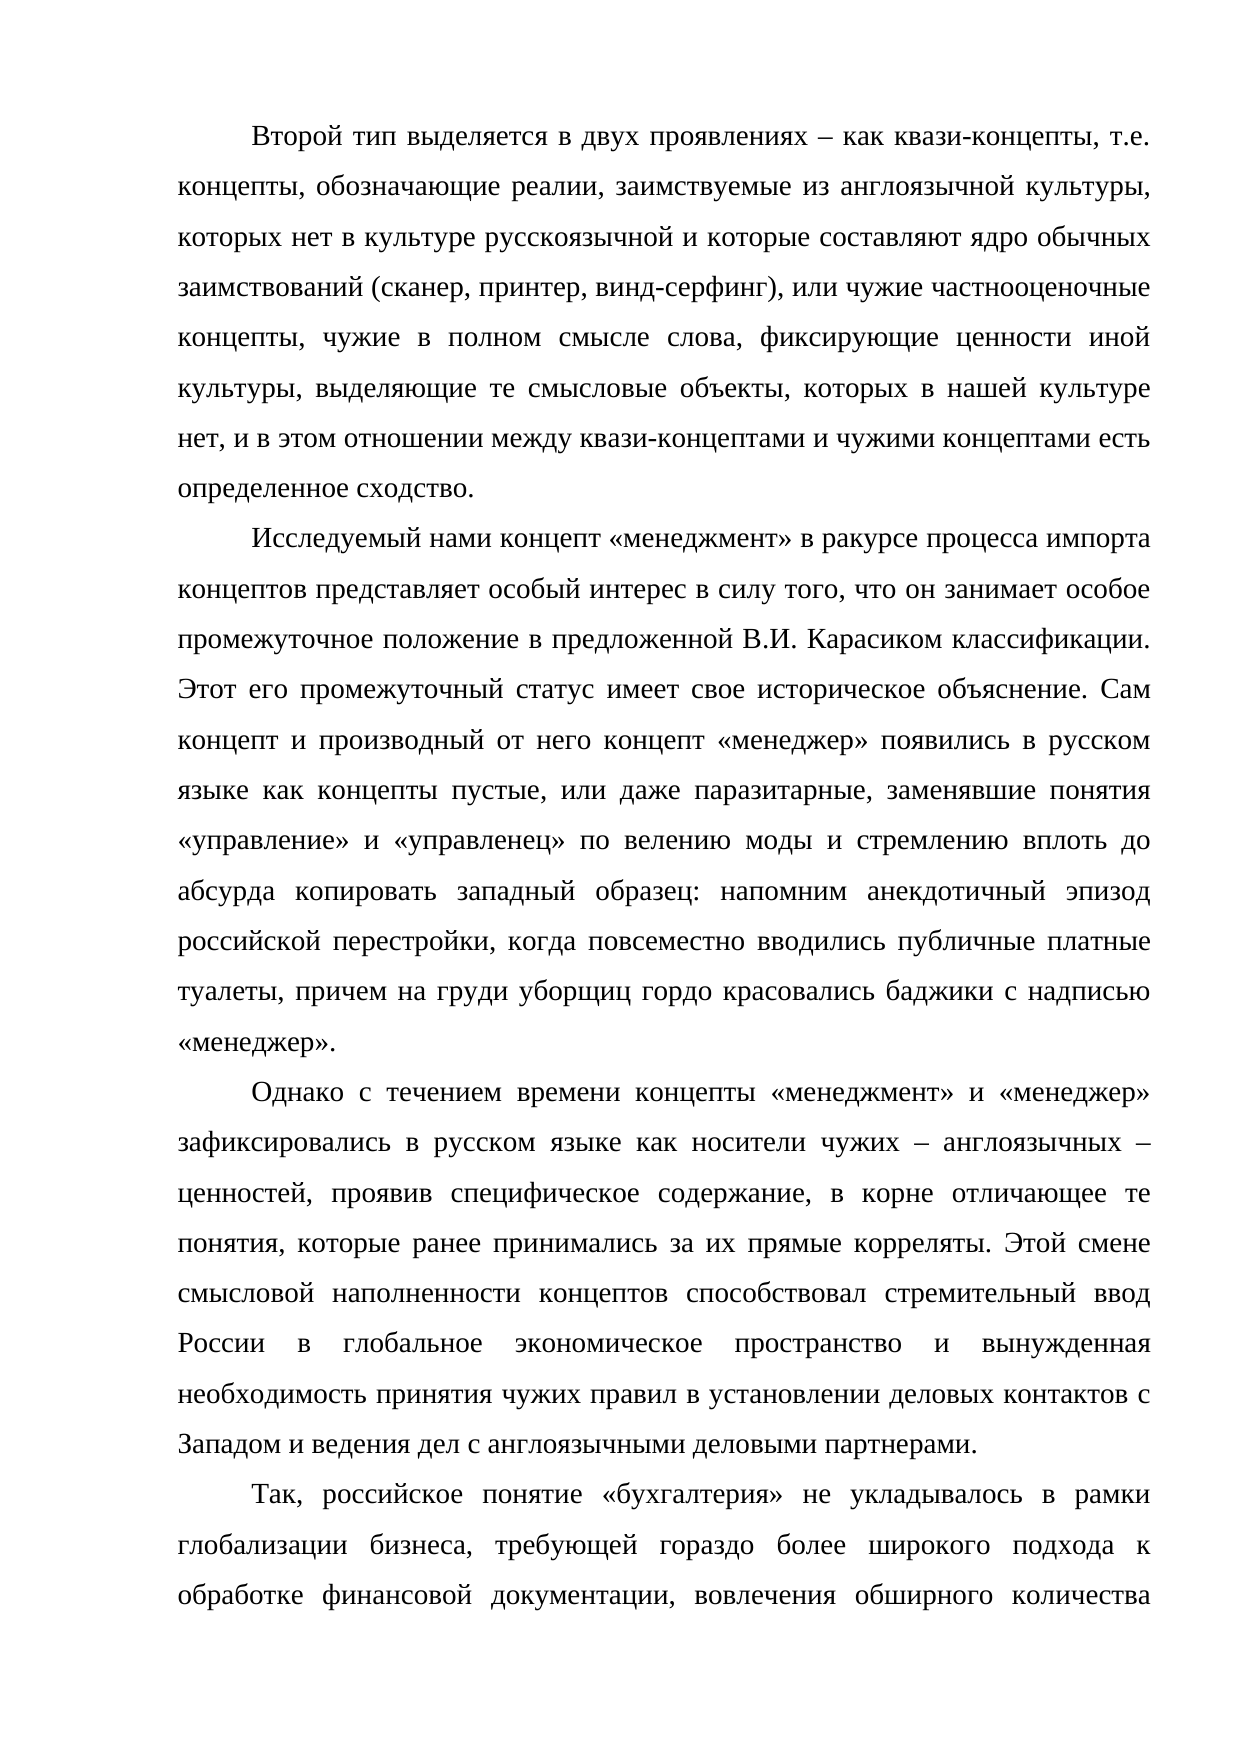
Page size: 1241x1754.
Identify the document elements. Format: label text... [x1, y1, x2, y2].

text Второй тип выделяется в двух проявлениях – как квази-концепты, т.е. концепты, обозначающие реалии, заимствуемые из англоязычной культуры, которых нет в культуре русскоязычной и которые составляют ядро обычных заимствований (сканер, принтер, винд-серфинг), или чужие частнооценочные концепты, чужие в полном смысле слова, фиксирующие ценности иной культуры, выделяющие те смысловые объекты, которых в нашей культуре нет, и в этом отношении между квази-концептами и чужими концептами есть определенное сходство. [177, 118, 1152, 504]
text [177, 1477, 1152, 1611]
text Исследуемый нами концепт «менеджмент» в ракурсе процесса импорта концептов представляет особый интерес в силу того, что он занимает особое промежуточное положение в предложенной В.И. Карасиком классификации. Этот его промежуточный статус имеет свое историческое объяснение. Сам концепт и производный от него концепт «менеджер» появились в русском языке как концепты пустые, или даже паразитарные, заменявшие понятия «управление» и «управленец» по велению моды и стремлению вплоть до абсурда копировать западный образец: напомним анекдотичный эпизод российской перестройки, когда повсеместно вводились публичные платные туалеты, причем на груди уборщиц гордо красовались баджики с надписью «менеджер». [177, 521, 1152, 1057]
text Однако с течением времени концепты «менеджмент» и «менеджер» зафиксировались в русском языке как носители чужих – англоязычных – ценностей, проявив специфическое содержание, в корне отличающее те понятия, которые ранее принимались за их прямые корреляты. Этой смене смысловой наполненности концептов способствовал стремительный ввод России в глобальное экономическое пространство и вынужденная необходимость принятия чужих правил в установлении деловых контактов с Западом и ведения дел с англоязычными деловыми партнерами. [177, 1074, 1152, 1460]
